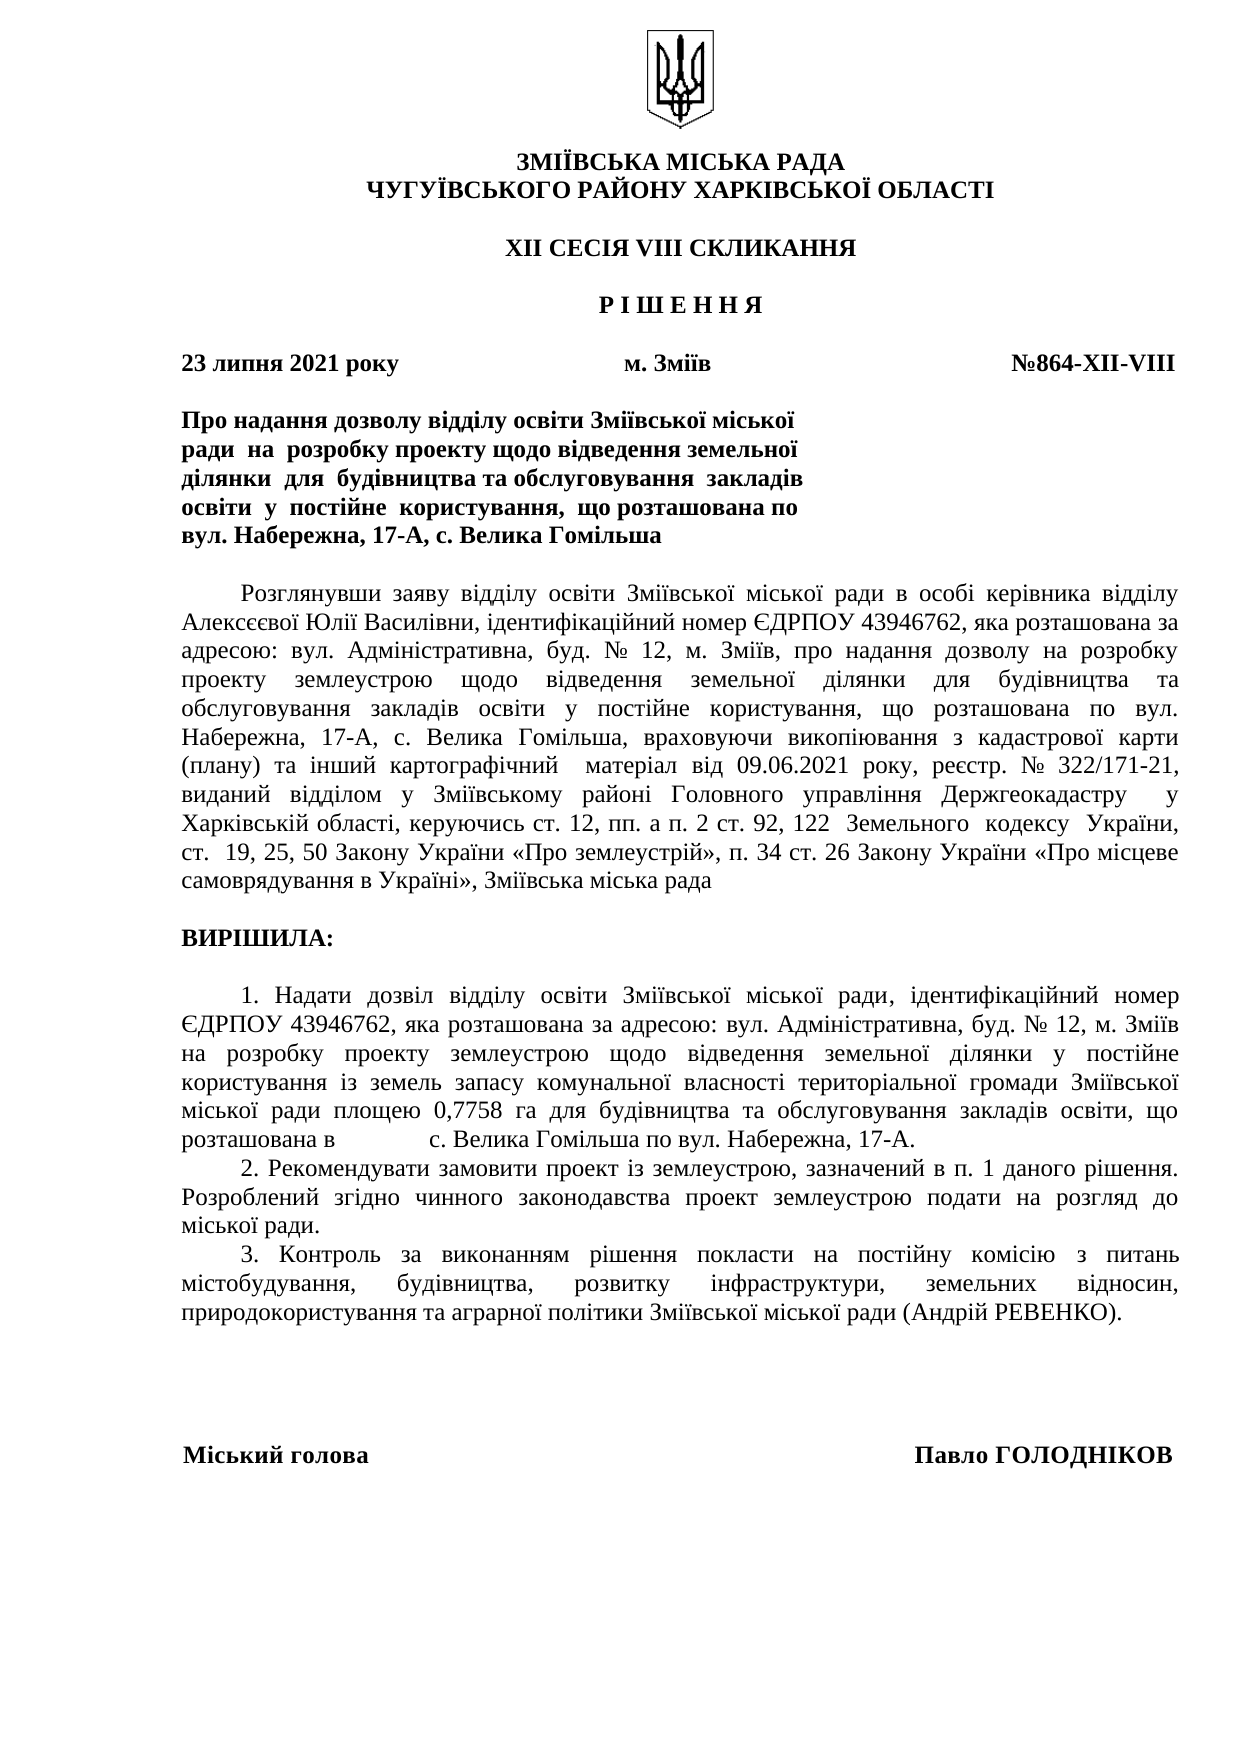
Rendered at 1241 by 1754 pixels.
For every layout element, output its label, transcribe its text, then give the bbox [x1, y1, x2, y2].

text ділянки для будівництва та обслуговування закладів [181, 463, 1180, 492]
text ради на розробку проекту щодо відведення земельної [181, 434, 1180, 463]
text 23 липня 2021 року м. Зміїв №864-XІІ-VIII [181, 348, 1180, 377]
subtitle ЧУГУЇВСЬКОГО РАЙОНУ ХАРКІВСЬКОЇ ОБЛАСТІ [181, 176, 1180, 204]
subtitle Р І Ш Е Н Н Я [181, 291, 1180, 319]
subtitle XІІ сесія VІІІ скликання [181, 233, 1180, 262]
text 2. Рекомендувати замовити проект із землеустрою, зазначений в п. 1 даного рішення. Розроблений згідно чинного законодавства проект землеустрою подати на розгляд до міської ради. [181, 1153, 1180, 1239]
text 3. Контроль за виконанням рішення покласти на постійну комісію з питань містобудування, будівництва, розвитку інфраструктури, земельних відносин, природокористування та аграрної політики Зміївської міської ради (Андрій РЕВЕНКО). [181, 1239, 1180, 1326]
text ВИРІШИЛА: [181, 923, 1180, 952]
picture [646, 29, 716, 130]
subtitle ЗМІЇВСЬКА МІСЬКА РАДА [181, 147, 1180, 176]
text 1. Надати дозвіл відділу освіти Зміївської міської ради, ідентифікаційний номер ЄДРПОУ 43946762, яка розташована за адресою: вул. Адміністративна, буд. № 12, м. Зміїв на розробку проекту землеустрою щодо відведення земельної ділянки у постійне користування із земель запасу комунальної власності територіальної громади Зміївської міської ради площею 0,7758 га для будівництва та обслуговування закладів освіти, що розташована в с. Велика Гомільша по вул. Набережна, 17-А. [181, 981, 1180, 1153]
text Міський голова Павло ГОЛОДНІКОВ [183, 1441, 1180, 1469]
text Про надання дозволу відділу освіти Зміївської міської [181, 406, 1180, 434]
text вул. Набережна, 17-А, с. Велика Гомільша [181, 521, 1180, 549]
text освіти у постійне користування, що розташована по [181, 492, 1180, 521]
text Розглянувши заяву відділу освіти Зміївської міської ради в особі керівника відділу Алексєєвої Юлії Василівни, ідентифікаційний номер ЄДРПОУ 43946762, яка розташована за адресою: вул. Адміністративна, буд. № 12, м. Зміїв, про надання дозволу на розробку проекту землеустрою щодо відведення земельної ділянки для будівництва та обслуговування закладів освіти у постійне користування, що розташована по вул. Набережна, 17-А, с. Велика Гомільша, враховуючи викопіювання з кадастрової карти (плану) та інший картографічний матеріал від 09.06.2021 року, реєстр. № 322/171-21, виданий відділом у Зміївському районі Головного управління Держгеокадастру у Харківській області, керуючись ст. 12, пп. а п. 2 ст. 92, 122 Земельного кодексу України, ст. 19, 25, 50 Закону України «Про землеустрій», п. 34 ст. 26 Закону України «Про місцеве самоврядування в Україні», Зміївська міська рада [181, 578, 1180, 894]
